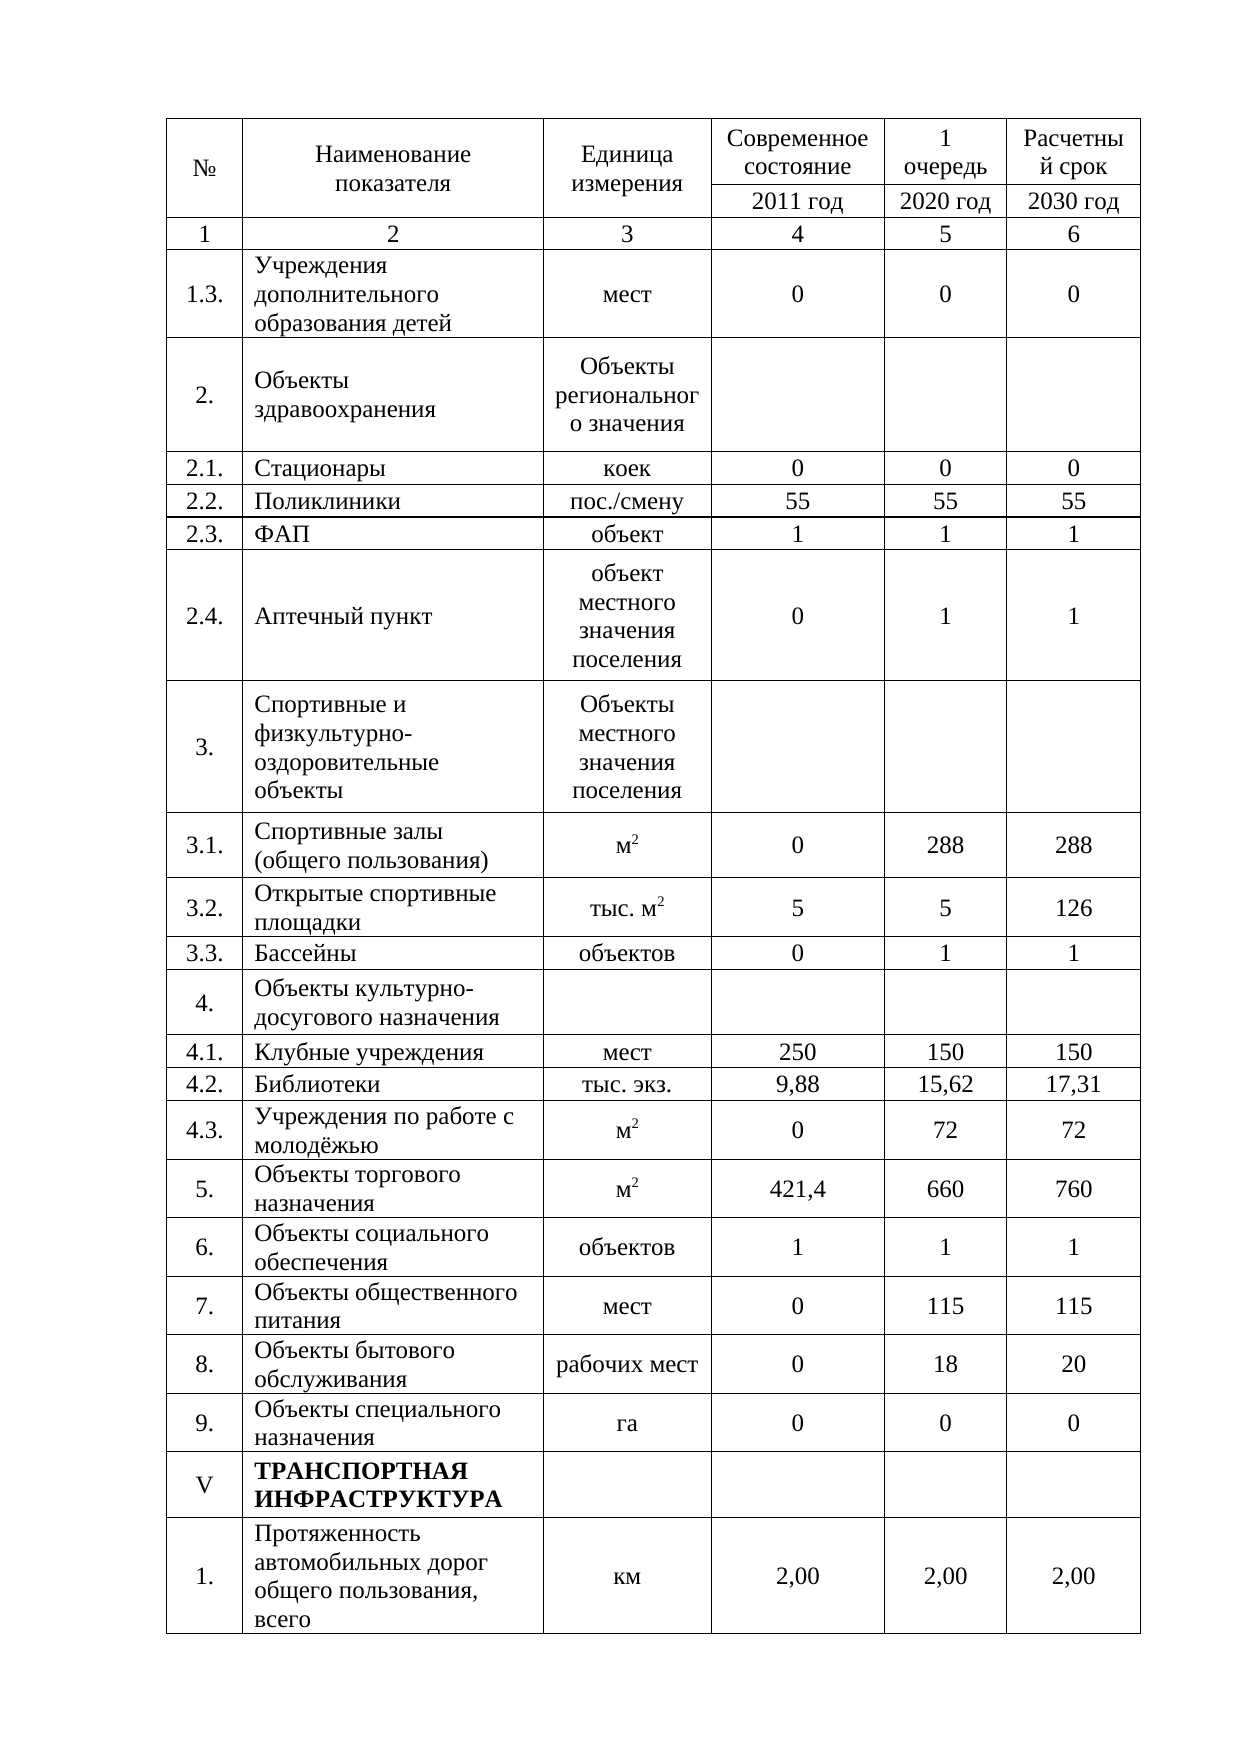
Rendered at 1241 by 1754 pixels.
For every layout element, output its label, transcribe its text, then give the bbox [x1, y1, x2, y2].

table_cell [544, 1452, 711, 1517]
table_cell 18 [885, 1335, 1006, 1393]
table_cell 55 [712, 485, 884, 516]
table_header 1 очередь [885, 119, 1006, 184]
table_cell 0 [712, 250, 884, 337]
table_cell Протяженность автомобильных дорог общего пользования, всего [243, 1518, 543, 1633]
table_header Единица измерения [544, 119, 711, 217]
table_cell Объекты здравоохранения [243, 338, 543, 451]
table_cell 0 [1007, 452, 1140, 483]
table_cell Бассейны [243, 937, 543, 969]
table_cell [885, 338, 1006, 451]
table_cell 0 [885, 250, 1006, 337]
table_cell 3.1. [167, 813, 242, 877]
table_cell 0 [712, 550, 884, 680]
table_cell 2. [167, 338, 242, 451]
table_cell 0 [712, 1101, 884, 1158]
table_cell Объекты регионального значения [544, 338, 711, 451]
table_cell 2,00 [885, 1518, 1006, 1633]
table_cell [712, 970, 884, 1034]
table_cell 1. [167, 1518, 242, 1633]
table_cell Объекты бытового обслуживания [243, 1335, 543, 1393]
table_cell 288 [1007, 813, 1140, 877]
table_cell 0 [1007, 1394, 1140, 1451]
table_cell м2 [544, 1101, 711, 1158]
table_cell 4.2. [167, 1068, 242, 1100]
table_cell 5 [712, 878, 884, 936]
table_cell 3.3. [167, 937, 242, 969]
table_cell Открытые спортивные площадки [243, 878, 543, 936]
table_cell 4.3. [167, 1101, 242, 1158]
table_cell 6 [1007, 218, 1140, 249]
table_cell мест [544, 1277, 711, 1334]
table_cell Спортивные и физкультурно-оздоровительные объекты [243, 681, 543, 812]
table_cell 2011 год [712, 185, 884, 217]
table_cell 2.3. [167, 518, 242, 549]
table_cell Клубные учреждения [243, 1035, 543, 1067]
table_cell 1 [1007, 937, 1140, 969]
table_cell м2 [544, 1160, 711, 1217]
table_cell 1 [712, 1218, 884, 1276]
table_cell [1007, 1452, 1140, 1517]
table_cell Учреждения дополнительного образования детей [243, 250, 543, 337]
table_cell 2030 год [1007, 185, 1140, 217]
table_cell 5. [167, 1160, 242, 1217]
table_header Наименование показателя [243, 119, 543, 217]
table_cell 17,31 [1007, 1068, 1140, 1100]
table_cell Спортивные залы (общего пользования) [243, 813, 543, 877]
table_cell [712, 681, 884, 812]
table_cell 1 [1007, 550, 1140, 680]
table_cell км [544, 1518, 711, 1633]
table_cell [712, 1452, 884, 1517]
table_cell 1 [885, 1218, 1006, 1276]
table_cell Объекты специального назначения [243, 1394, 543, 1451]
table_cell 9,88 [712, 1068, 884, 1100]
table_cell 4.1. [167, 1035, 242, 1067]
table_cell 5 [885, 878, 1006, 936]
table_cell га [544, 1394, 711, 1451]
table_cell Объекты местного значения поселения [544, 681, 711, 812]
table_cell тыс. экз. [544, 1068, 711, 1100]
table_cell объектов [544, 937, 711, 969]
table_cell ТРАНСПОРТНАЯ ИНФРАСТРУКТУРА [243, 1452, 543, 1517]
table_cell объектов [544, 1218, 711, 1276]
table_cell 6. [167, 1218, 242, 1276]
table_cell 0 [712, 452, 884, 483]
table_cell ФАП [243, 518, 543, 549]
table_cell 115 [1007, 1277, 1140, 1334]
table_cell 9. [167, 1394, 242, 1451]
table_cell 1 [885, 550, 1006, 680]
table_cell Стационары [243, 452, 543, 483]
table_cell тыс. м2 [544, 878, 711, 936]
table_cell 1 [885, 518, 1006, 549]
table_cell Аптечный пункт [243, 550, 543, 680]
table_cell Объекты социального обеспечения [243, 1218, 543, 1276]
table_cell мест [544, 1035, 711, 1067]
table_cell рабочих мест [544, 1335, 711, 1393]
table_cell 0 [712, 1335, 884, 1393]
table_cell 0 [712, 1394, 884, 1451]
table_cell 55 [885, 485, 1006, 516]
table_cell объект местного значения поселения [544, 550, 711, 680]
table_cell 2,00 [712, 1518, 884, 1633]
table_cell 2020 год [885, 185, 1006, 217]
table_cell [885, 681, 1006, 812]
table_cell V [167, 1452, 242, 1517]
table_cell 2 [243, 218, 543, 249]
table_cell 1.3. [167, 250, 242, 337]
table_cell 8. [167, 1335, 242, 1393]
table_cell 0 [712, 1277, 884, 1334]
table_cell 1 [1007, 1218, 1140, 1276]
table_cell 15,62 [885, 1068, 1006, 1100]
table_header Современное состояние [712, 119, 884, 184]
table_cell Объекты культурно-досугового назначения [243, 970, 543, 1034]
table_cell 3 [544, 218, 711, 249]
table_cell [1007, 338, 1140, 451]
table_cell 55 [1007, 485, 1140, 516]
table_cell 1 [885, 937, 1006, 969]
table_cell 2.4. [167, 550, 242, 680]
table_cell 126 [1007, 878, 1140, 936]
table_cell [885, 970, 1006, 1034]
table_cell 0 [1007, 250, 1140, 337]
table_cell 288 [885, 813, 1006, 877]
table_cell 2,00 [1007, 1518, 1140, 1633]
table_cell 3. [167, 681, 242, 812]
table_cell 5 [885, 218, 1006, 249]
table_header Расчетный срок [1007, 119, 1140, 184]
table_cell Учреждения по работе с молодёжью [243, 1101, 543, 1158]
table_cell Поликлиники [243, 485, 543, 516]
table_cell [712, 338, 884, 451]
table_cell 250 [712, 1035, 884, 1067]
table_cell [885, 1452, 1006, 1517]
table_cell 0 [885, 1394, 1006, 1451]
table_cell 1 [1007, 518, 1140, 549]
table_cell 150 [885, 1035, 1006, 1067]
table_cell мест [544, 250, 711, 337]
table_cell 0 [712, 813, 884, 877]
table_cell [1007, 970, 1140, 1034]
table_cell коек [544, 452, 711, 483]
table_cell 4 [712, 218, 884, 249]
table_cell 760 [1007, 1160, 1140, 1217]
table_cell 115 [885, 1277, 1006, 1334]
table_cell 72 [1007, 1101, 1140, 1158]
table_cell 72 [885, 1101, 1006, 1158]
table_cell Объекты торгового назначения [243, 1160, 543, 1217]
table_cell 3.2. [167, 878, 242, 936]
table_cell [544, 970, 711, 1034]
table_cell 20 [1007, 1335, 1140, 1393]
table_cell 2.2. [167, 485, 242, 516]
table_cell 1 [712, 518, 884, 549]
table_cell пос./смену [544, 485, 711, 516]
table_cell м2 [544, 813, 711, 877]
table_cell 1 [167, 218, 242, 249]
table_cell Объекты общественного питания [243, 1277, 543, 1334]
table_cell 7. [167, 1277, 242, 1334]
table_cell 421,4 [712, 1160, 884, 1217]
table_cell 2.1. [167, 452, 242, 483]
table_cell Библиотеки [243, 1068, 543, 1100]
table_cell [1007, 681, 1140, 812]
table_cell 150 [1007, 1035, 1140, 1067]
table_cell 4. [167, 970, 242, 1034]
table_cell 660 [885, 1160, 1006, 1217]
table_header № [167, 119, 242, 217]
table_cell 0 [712, 937, 884, 969]
table_cell объект [544, 518, 711, 549]
table_cell 0 [885, 452, 1006, 483]
